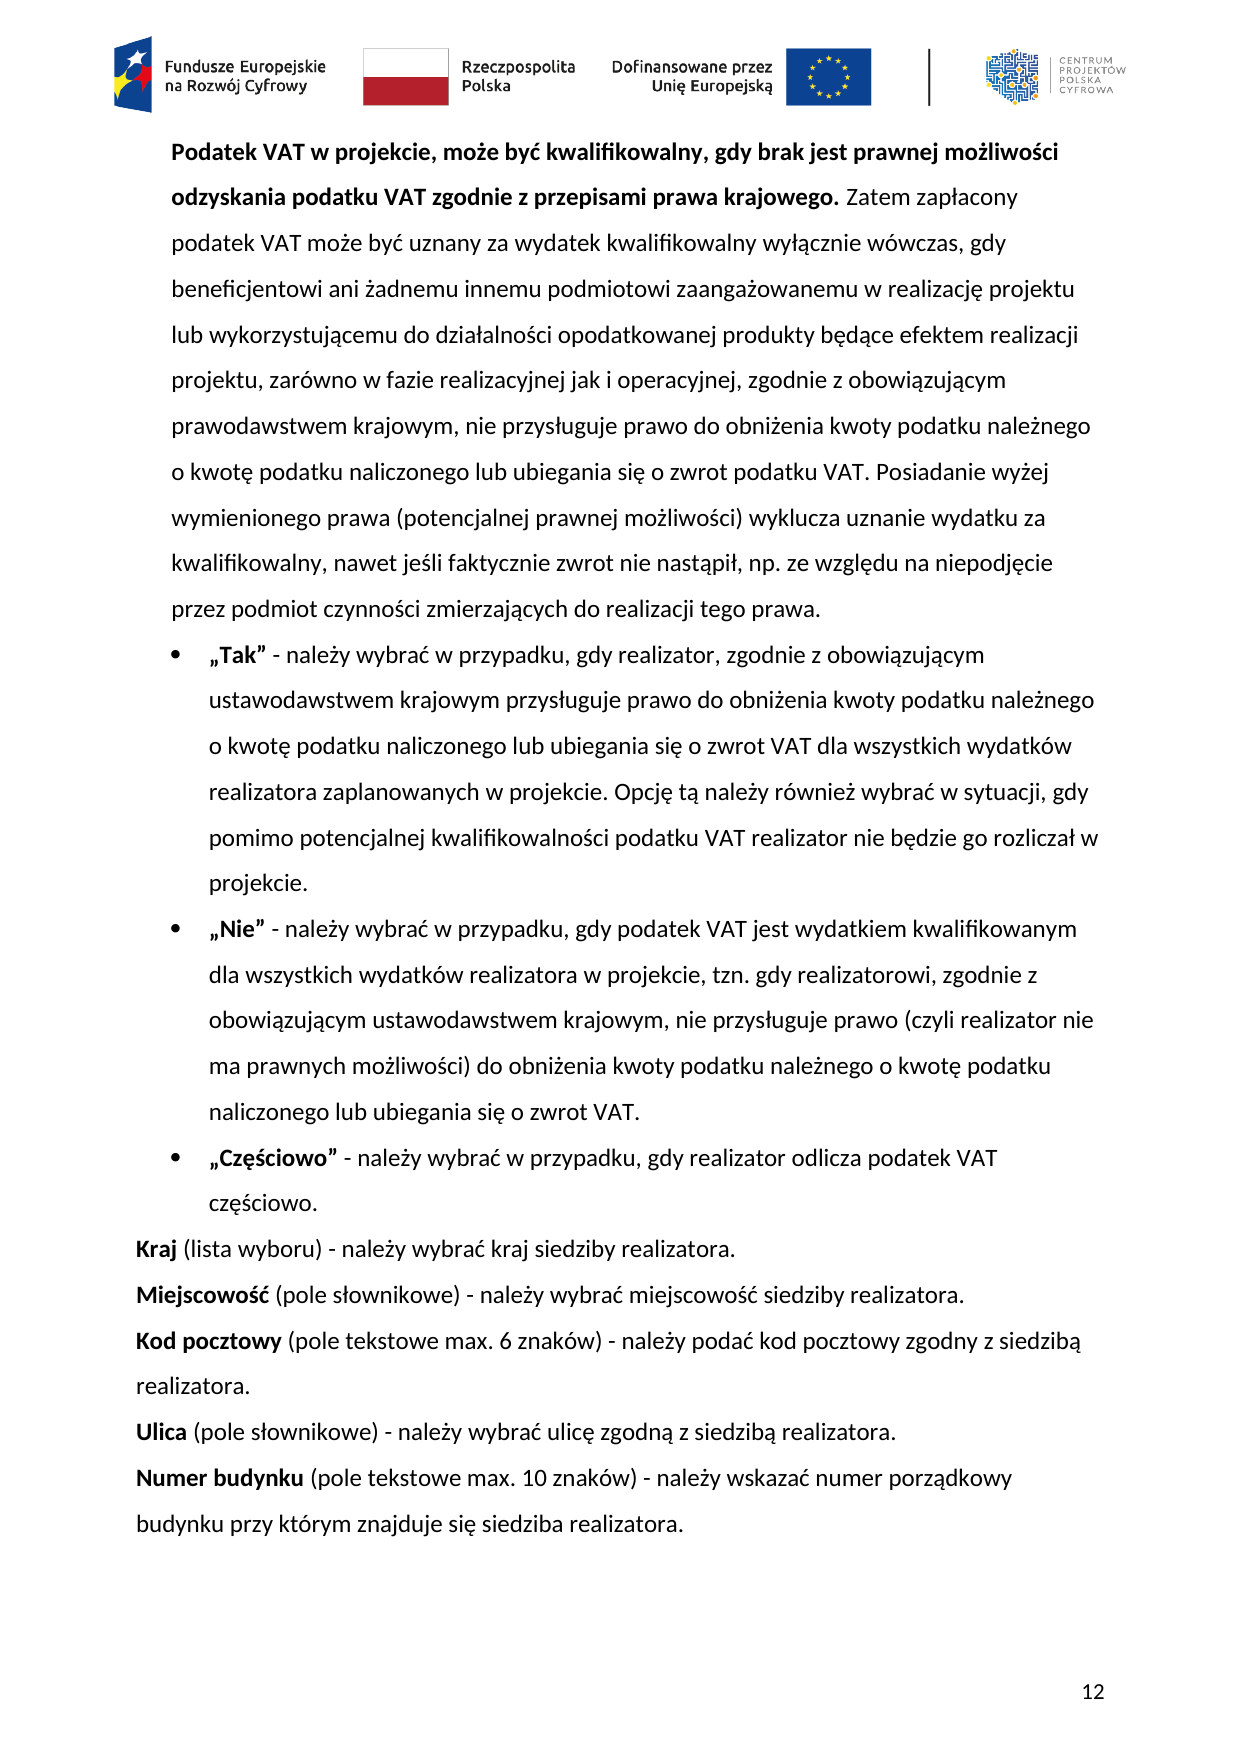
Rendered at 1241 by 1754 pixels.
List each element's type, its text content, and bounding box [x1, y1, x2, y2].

text Miejscowość (pole słownikowe) - należy wybrać miejscowość siedziby realizatora. [136, 1279, 1104, 1309]
text Ulica (pole słownikowe) - należy wybrać ulicę zgodną z siedzibą realizatora. [136, 1416, 1104, 1447]
picture [114, 36, 1126, 113]
text Podatek VAT w projekcie, może być kwalifikowalny, gdy brak jest prawnej możliwości odzyskania podatku VAT zgodnie z przepisami prawa krajowego. Zatem zapłacony podatek VAT może być uznany za wydatek kwalifikowalny wyłącznie wówczas, gdy beneficjentowi ani żadnemu innemu podmiotowi zaangażowanemu w realizację projektu lub wykorzystującemu do działalności opodatkowanej produkty będące efektem realizacji projektu, zarówno w fazie realizacyjnej jak i operacyjnej, zgodnie z obowiązującym prawodawstwem krajowym, nie przysługuje prawo do obniżenia kwoty podatku należnego o kwotę podatku naliczonego lub ubiegania się o zwrot podatku VAT. Posiadanie wyżej wymienionego prawa (potencjalnej prawnej możliwości) wyklucza uznanie wydatku za kwalifikowalny, nawet jeśli faktycznie zwrot nie nastąpił, np. ze względu na niepodjęcie przez podmiot czynności zmierzających do realizacji tego prawa. [171, 136, 1104, 624]
text Numer budynku (pole tekstowe max. 10 znaków) - należy wskazać numer porządkowy budynku przy którym znajduje się siedziba realizatora. [136, 1462, 1104, 1538]
list „Nie” - należy wybrać w przypadku, gdy podatek VAT jest wydatkiem kwalifikowanym dla wszystkich wydatków realizatora w projekcie, tzn. gdy realizatorowi, zgodnie z obowiązującym ustawodawstwem krajowym, nie przysługuje prawo (czyli realizator nie ma prawnych możliwości) do obniżenia kwoty podatku należnego o kwotę podatku naliczonego lub ubiegania się o zwrot VAT. [171, 913, 1104, 1127]
list „Częściowo” - należy wybrać w przypadku, gdy realizator odlicza podatek VAT częściowo. [171, 1142, 1104, 1218]
text Kod pocztowy (pole tekstowe max. 6 znaków) - należy podać kod pocztowy zgodny z siedzibą realizatora. [136, 1325, 1104, 1401]
list „Tak” - należy wybrać w przypadku, gdy realizator, zgodnie z obowiązującym ustawodawstwem krajowym przysługuje prawo do obniżenia kwoty podatku należnego o kwotę podatku naliczonego lub ubiegania się o zwrot VAT dla wszystkich wydatków realizatora zaplanowanych w projekcie. Opcję tą należy również wybrać w sytuacji, gdy pomimo potencjalnej kwalifikowalności podatku VAT realizator nie będzie go rozliczał w projekcie. [171, 639, 1104, 898]
text Kraj (lista wyboru) - należy wybrać kraj siedziby realizatora. [136, 1233, 1104, 1264]
